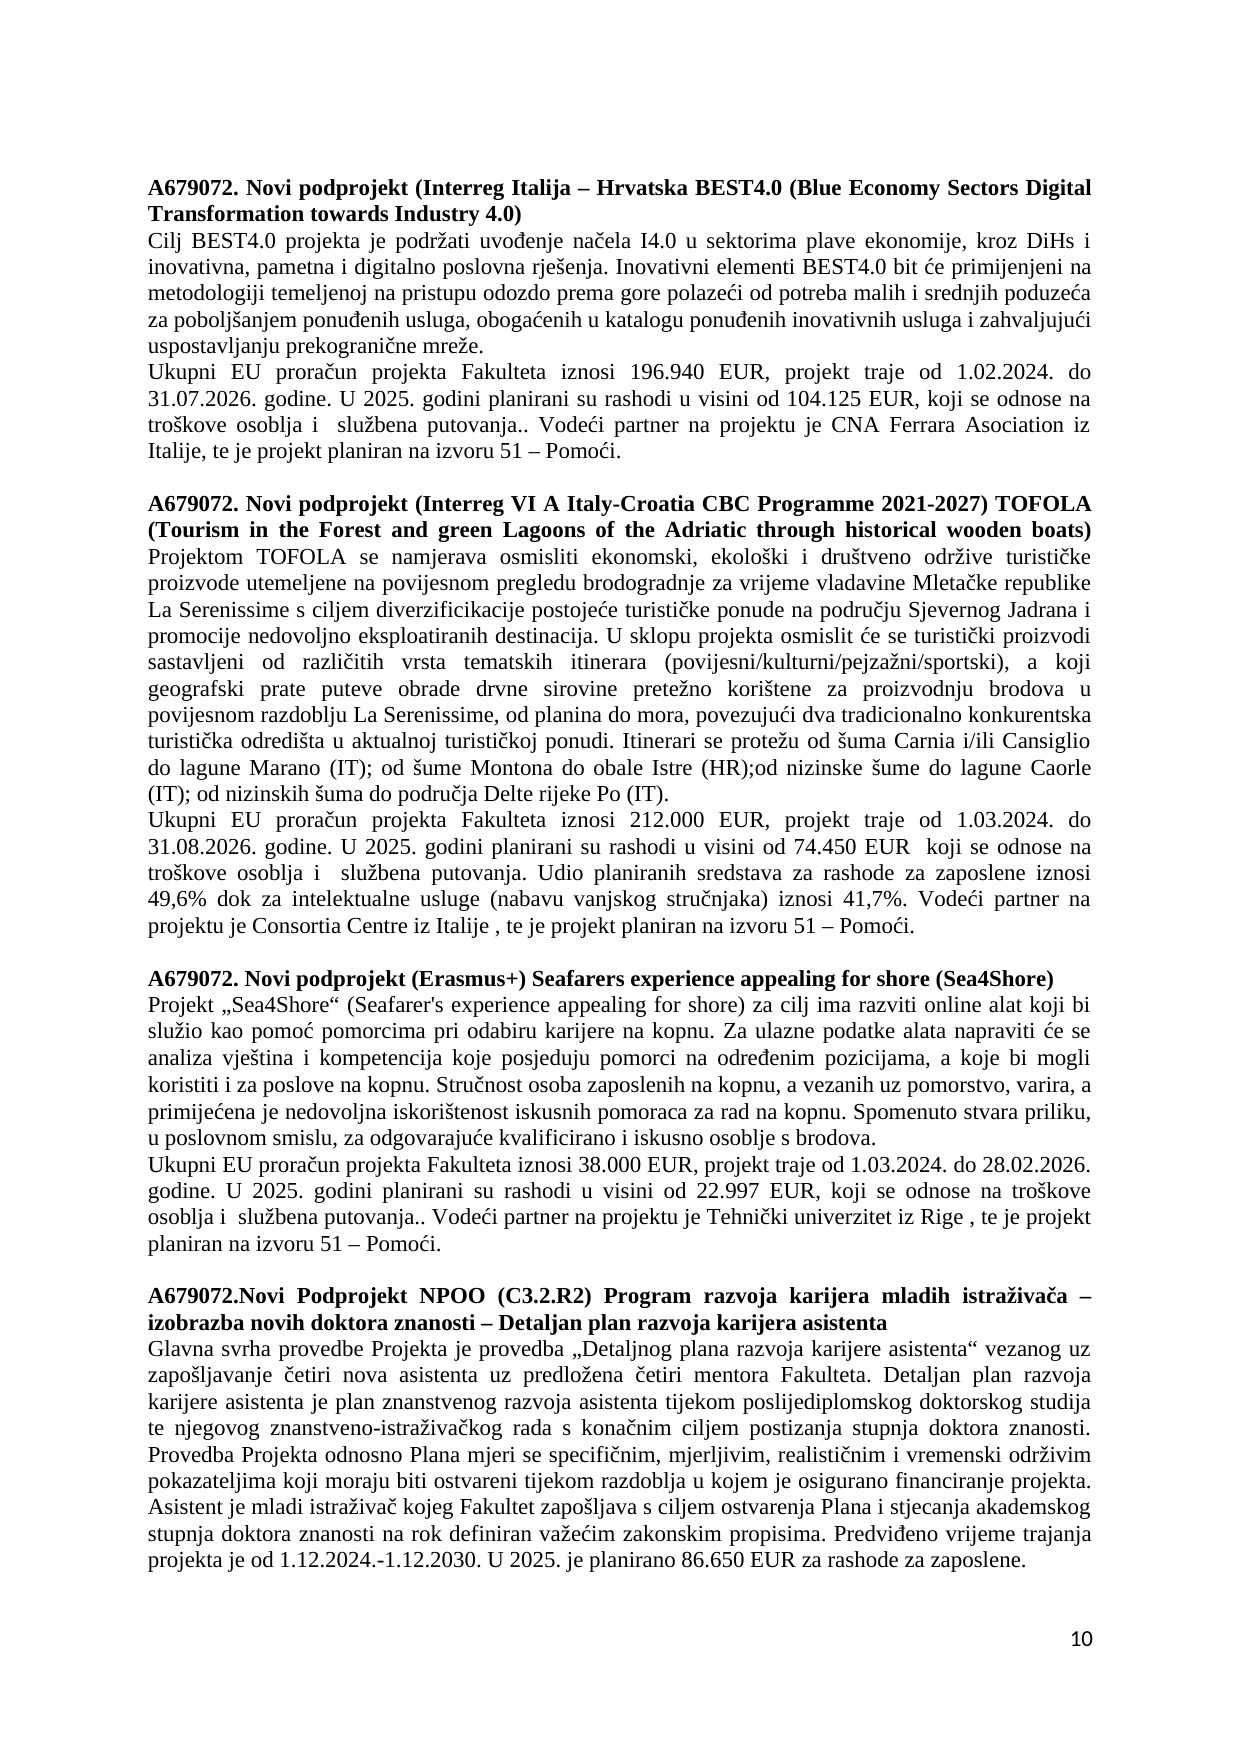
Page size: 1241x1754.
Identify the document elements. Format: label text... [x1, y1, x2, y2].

text A679072. Novi podprojekt (Interreg VI A Italy-Croatia CBC Programme 2021-2027) TOFOLA (Tourism in the Forest and green Lagoons of the Adriatic through historical wooden boats) Projektom TOFOLA se namjerava osmisliti ekonomski, ekološki i društveno održive turističke proizvode utemeljene na povijesnom pregledu brodogradnje za vrijeme vladavine Mletačke republike La Serenissime s ciljem diverzificikacije postojeće turističke ponude na području Sjevernog Jadrana i promocije nedovoljno eksploatiranih destinacija. U sklopu projekta osmislit će se turistički proizvodi sastavljeni od različitih vrsta tematskih itinerara (povijesni/kulturni/pejzažni/sportski), a koji geografski prate puteve obrade drvne sirovine pretežno korištene za proizvodnju brodova u povijesnom razdoblju La Serenissime, od planina do mora, povezujući dva tradicionalno konkurentska turistička odredišta u aktualnoj turističkoj ponudi. Itinerari se protežu od šuma Carnia i/ili Cansiglio do lagune Marano (IT); od šume Montona do obale Istre (HR);od nizinske šume do lagune Caorle (IT); od nizinskih šuma do područja Delte rijeke Po (IT). [148, 490, 1093, 806]
text A679072. Novi podprojekt (Interreg Italija – Hrvatska BEST4.0 (Blue Economy Sectors Digital Transformation towards Industry 4.0) [148, 174, 1093, 227]
text Ukupni EU proračun projekta Fakulteta iznosi 212.000 EUR, projekt traje od 1.03.2024. do 31.08.2026. godine. U 2025. godini planirani su rashodi u visini od 74.450 EUR koji se odnose na troškove osoblja i službena putovanja. Udio planiranih sredstava za rashode za zaposlene iznosi 49,6% dok za intelektualne usluge (nabavu vanjskog stručnjaka) iznosi 41,7%. Vodeći partner na projektu je Consortia Centre iz Italije , te je projekt planiran na izvoru 51 – Pomoći. [148, 806, 1093, 938]
text Cilj BEST4.0 projekta je podržati uvođenje načela I4.0 u sektorima plave ekonomije, kroz DiHs i inovativna, pametna i digitalno poslovna rješenja. Inovativni elementi BEST4.0 bit će primijenjeni na metodologiji temeljenoj na pristupu odozdo prema gore polazeći od potreba malih i srednjih poduzeća za poboljšanjem ponuđenih usluga, obogaćenih u katalogu ponuđenih inovativnih usluga i zahvaljujući uspostavljanju prekogranične mreže. [148, 227, 1093, 358]
text Ukupni EU proračun projekta Fakulteta iznosi 38.000 EUR, projekt traje od 1.03.2024. do 28.02.2026. godine. U 2025. godini planirani su rashodi u visini od 22.997 EUR, koji se odnose na troškove osoblja i službena putovanja.. Vodeći partner na projektu je Tehnički univerzitet iz Rige , te je projekt planiran na izvoru 51 – Pomoći. [148, 1151, 1093, 1256]
text Glavna svrha provedbe Projekta je provedba „Detaljnog plana razvoja karijere asistenta“ vezanog uz zapošljavanje četiri nova asistenta uz predložena četiri mentora Fakulteta. Detaljan plan razvoja karijere asistenta je plan znanstvenog razvoja asistenta tijekom poslijediplomskog doktorskog studija te njegovog znanstveno-istraživačkog rada s konačnim ciljem postizanja stupnja doktora znanosti. Provedba Projekta odnosno Plana mjeri se specifičnim, mjerljivim, realističnim i vremenski održivim pokazateljima koji moraju biti ostvareni tijekom razdoblja u kojem je osigurano financiranje projekta. Asistent je mladi istraživač kojeg Fakultet zapošljava s ciljem ostvarenja Plana i stjecanja akademskog stupnja doktora znanosti na rok definiran važećim zakonskim propisima. Predviđeno vrijeme trajanja projekta je od 1.12.2024.-1.12.2030. U 2025. je planirano 86.650 EUR za rashode za zaposlene. [148, 1335, 1093, 1572]
text Ukupni EU proračun projekta Fakulteta iznosi 196.940 EUR, projekt traje od 1.02.2024. do 31.07.2026. godine. U 2025. godini planirani su rashodi u visini od 104.125 EUR, koji se odnose na troškove osoblja i službena putovanja.. Vodeći partner na projektu je CNA Ferrara Asociation iz Italije, te je projekt planiran na izvoru 51 – Pomoći. [148, 358, 1093, 464]
text A679072. Novi podprojekt (Erasmus+) Seafarers experience appealing for shore (Sea4Shore) [148, 964, 1093, 991]
text A679072.Novi Podprojekt NPOO (C3.2.R2) Program razvoja karijera mladih istraživača – izobrazba novih doktora znanosti – Detaljan plan razvoja karijera asistenta [148, 1282, 1093, 1335]
text Projekt „Sea4Shore“ (Seafarer's experience appealing for shore) za cilj ima razviti online alat koji bi služio kao pomoć pomorcima pri odabiru karijere na kopnu. Za ulazne podatke alata napraviti će se analiza vještina i kompetencija koje posjeduju pomorci na određenim pozicijama, a koje bi mogli koristiti i za poslove na kopnu. Stručnost osoba zaposlenih na kopnu, a vezanih uz pomorstvo, varira, a primijećena je nedovoljna iskorištenost iskusnih pomoraca za rad na kopnu. Spomenuto stvara priliku, u poslovnom smislu, za odgovarajuće kvalificirano i iskusno osoblje s brodova. [148, 991, 1093, 1151]
